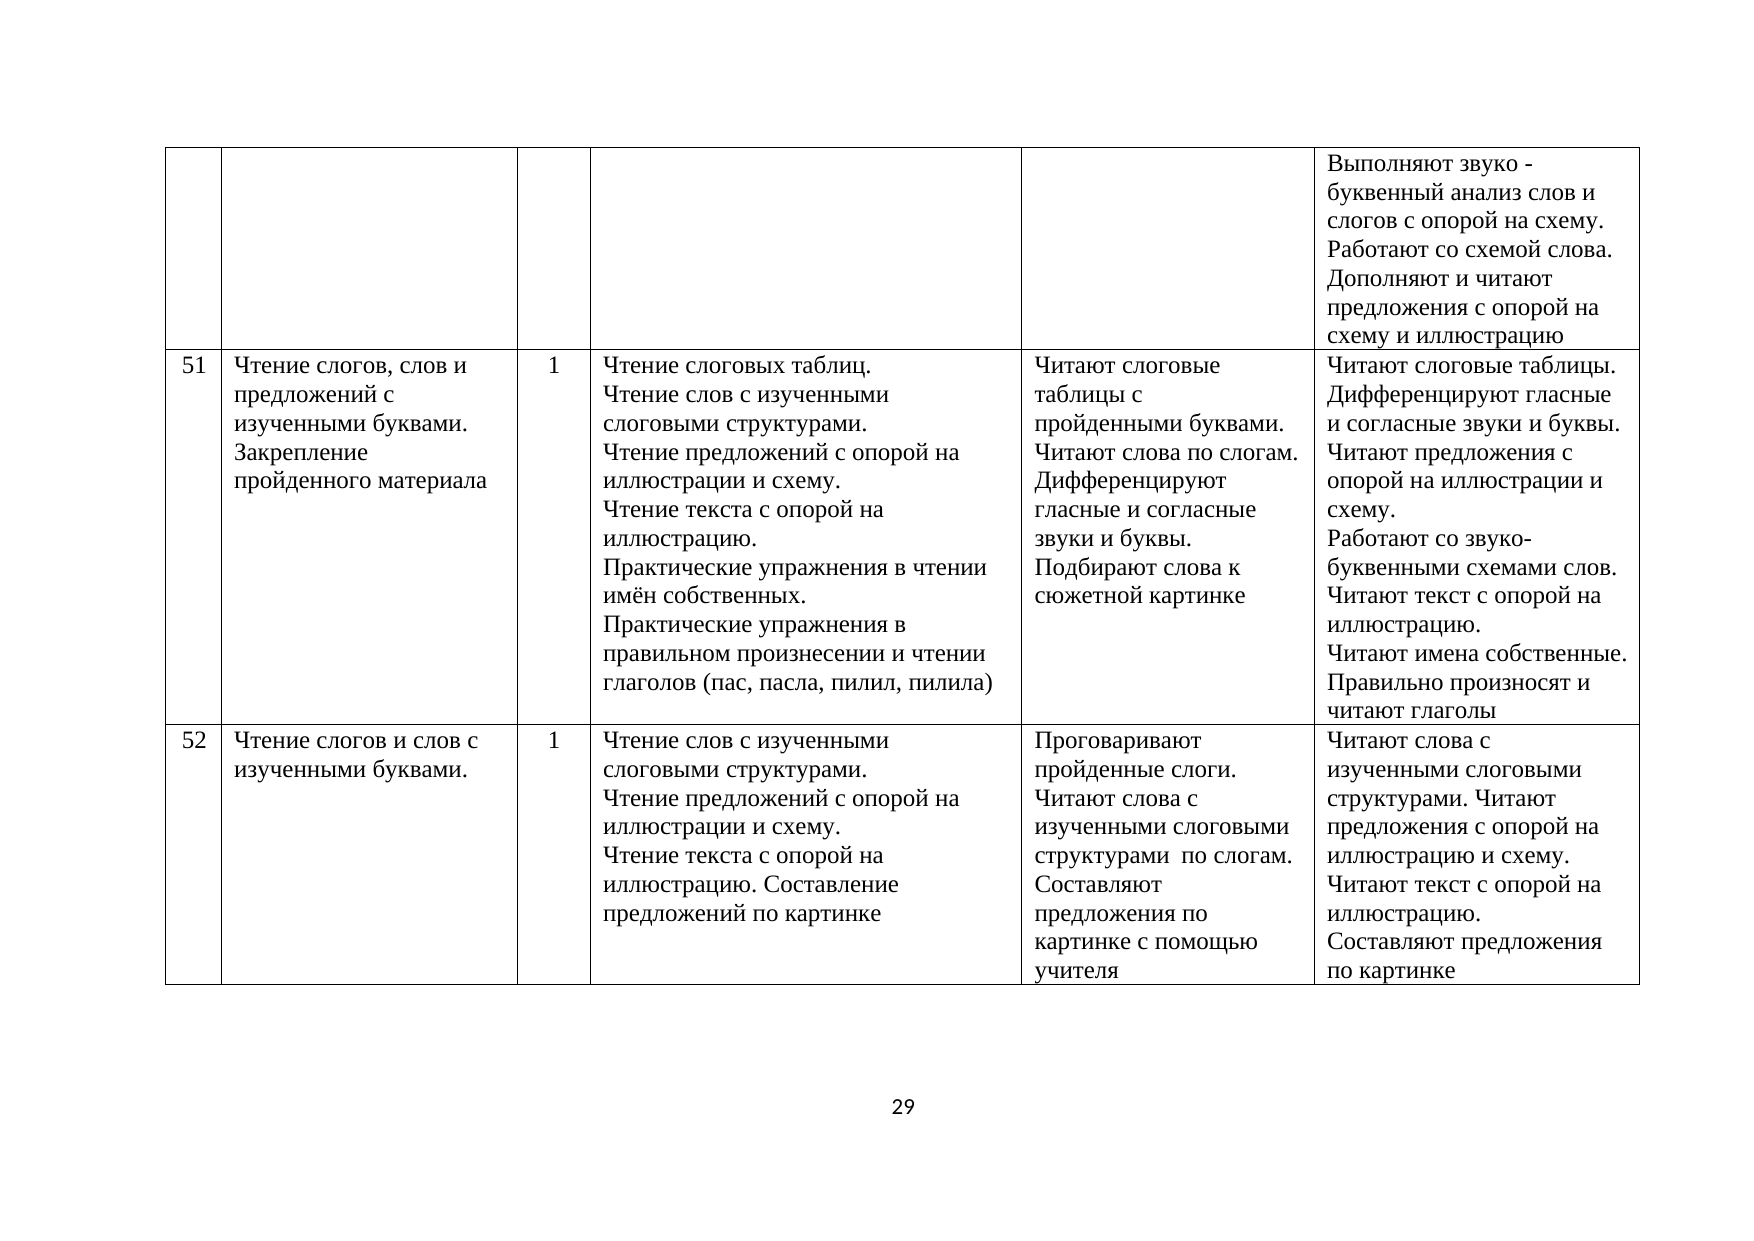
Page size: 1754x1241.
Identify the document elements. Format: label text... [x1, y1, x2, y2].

table_cell Чтение слоговых таблиц. Чтение слов с изученными слоговыми структурами. Чтение предложений с опорой на иллюстрации и схему. Чтение текста с опорой на иллюстрацию. Практические упражнения в чтении имён собственных. Практические упражнения в правильном произнесении и чтении глаголов (пас, пасла, пилил, пилила) [591, 350, 1021, 724]
table_cell Чтение слов с изученными слоговыми структурами. Чтение предложений с опорой на иллюстрации и схему. Чтение текста с опорой на иллюстрацию. Составление предложений по картинке [591, 725, 1021, 984]
table_cell Чтение слогов и слов с изученными буквами. [222, 725, 517, 984]
table_cell 52 [166, 725, 221, 984]
table_header [1022, 148, 1314, 349]
table_cell 1 [518, 725, 590, 984]
table_cell 51 [166, 350, 221, 724]
table_header [518, 148, 590, 349]
table_cell 1 [518, 350, 590, 724]
table_header [222, 148, 517, 349]
table_cell Читают слоговые таблицы с пройденными буквами. Читают слова по слогам. Дифференцируют гласные и согласные звуки и буквы. Подбирают слова к сюжетной картинке [1022, 350, 1314, 724]
table_header [166, 148, 221, 349]
table_header [591, 148, 1021, 349]
table_cell Читают слоговые таблицы. Дифференцируют гласные и согласные звуки и буквы. Читают предложения с опорой на иллюстрации и схему. Работают со звуко- буквенными схемами слов. Читают текст с опорой на иллюстрацию. Читают имена собственные. Правильно произносят и читают глаголы [1315, 350, 1639, 724]
table_cell Читают слова с изученными слоговыми структурами. Читают предложения с опорой на иллюстрацию и схему. Читают текст с опорой на иллюстрацию. Составляют предложения по картинке [1315, 725, 1639, 984]
table_cell Чтение слогов, слов и предложений с изученными буквами. Закрепление пройденного материала [222, 350, 517, 724]
table_header Выполняют звуко - буквенный анализ слов и слогов с опорой на схему. Работают со схемой слова. Дополняют и читают предложения с опорой на схему и иллюстрацию [1315, 148, 1639, 349]
table_cell Проговаривают пройденные слоги. Читают слова с изученными слоговыми структурами по слогам. Составляют предложения по картинке с помощью учителя [1022, 725, 1314, 984]
